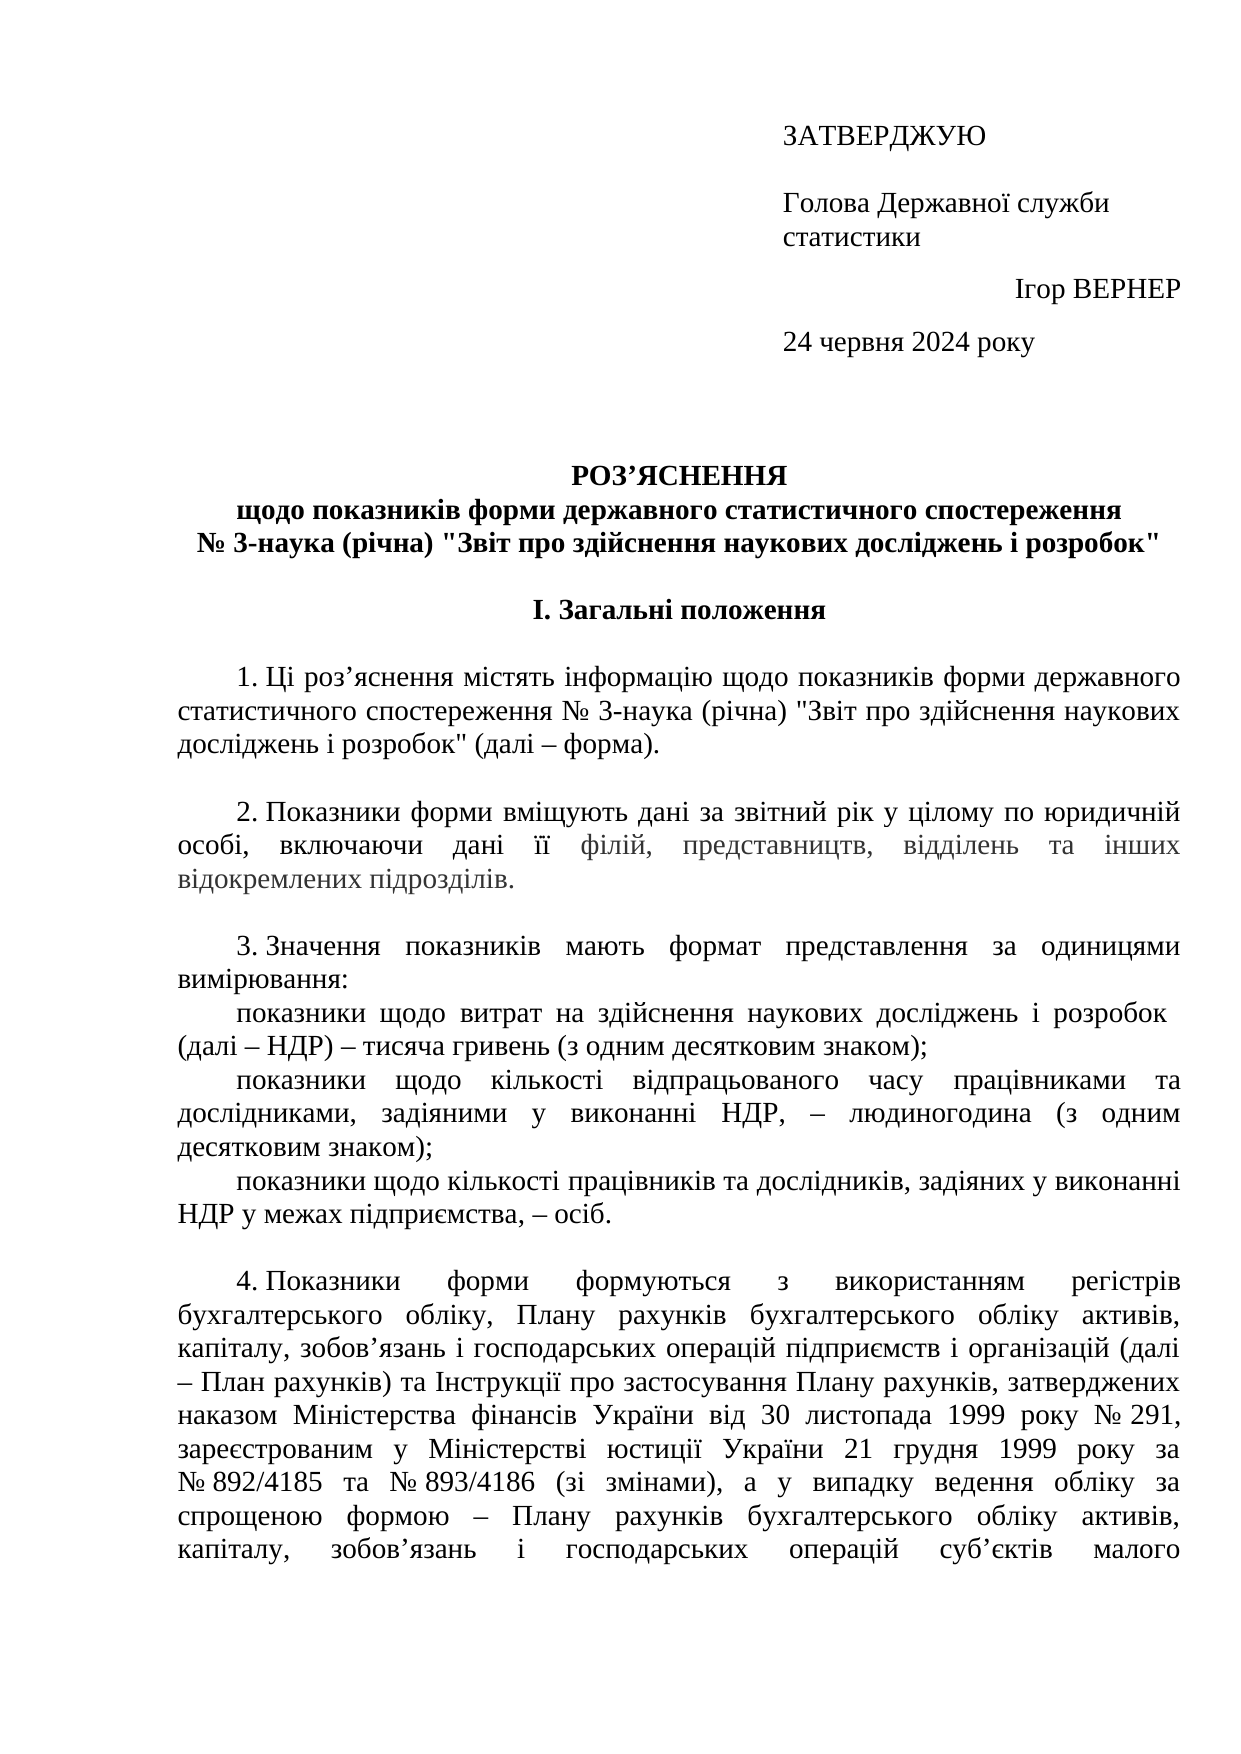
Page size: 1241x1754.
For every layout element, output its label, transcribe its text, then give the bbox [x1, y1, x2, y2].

text показники щодо витрат на здійснення наукових досліджень і розробок (далі – НДР) – тисяча гривень (з одним десятковим знаком); [177, 995, 1181, 1062]
text РОЗ’ЯСНЕННЯ [177, 458, 1181, 492]
text Голова Державної служби [783, 185, 1181, 219]
text показники щодо кількості працівників та дослідників, задіяних у виконанні НДР у межах підприємства, – осіб. [177, 1163, 1181, 1230]
text показники щодо кількості відпрацьованого часу працівниками та дослідниками, задіяними у виконанні НДР, – людиногодина (з одним десятковим знаком); [177, 1062, 1181, 1163]
text № 3-наука (річна) "Звіт про здійснення наукових досліджень і розробок" [177, 525, 1181, 559]
text ЗАТВЕРДЖУЮ [783, 118, 1181, 152]
text 2. Показники форми вміщують дані за звітний рік у цілому по юридичній особі, включаючи дані її філій, представництв, відділень та інших відокремлених підрозділів. [177, 794, 1181, 894]
text 1. Ці роз’яснення містять інформацію щодо показників форми державного статистичного спостереження № 3-наука (річна) "Звіт про здійснення наукових досліджень і розробок" (далі – форма). [177, 659, 1181, 760]
text 3. Значення показників мають формат представлення за одиницями вимірювання: [177, 928, 1181, 995]
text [177, 1263, 1181, 1565]
text І. Загальні положення [177, 592, 1181, 626]
text статистики [783, 219, 1181, 252]
text Ігор ВЕРНЕР [783, 271, 1181, 305]
text 24 червня 2024 року [783, 324, 1181, 358]
text щодо показників форми державного статистичного спостереження [177, 492, 1181, 525]
